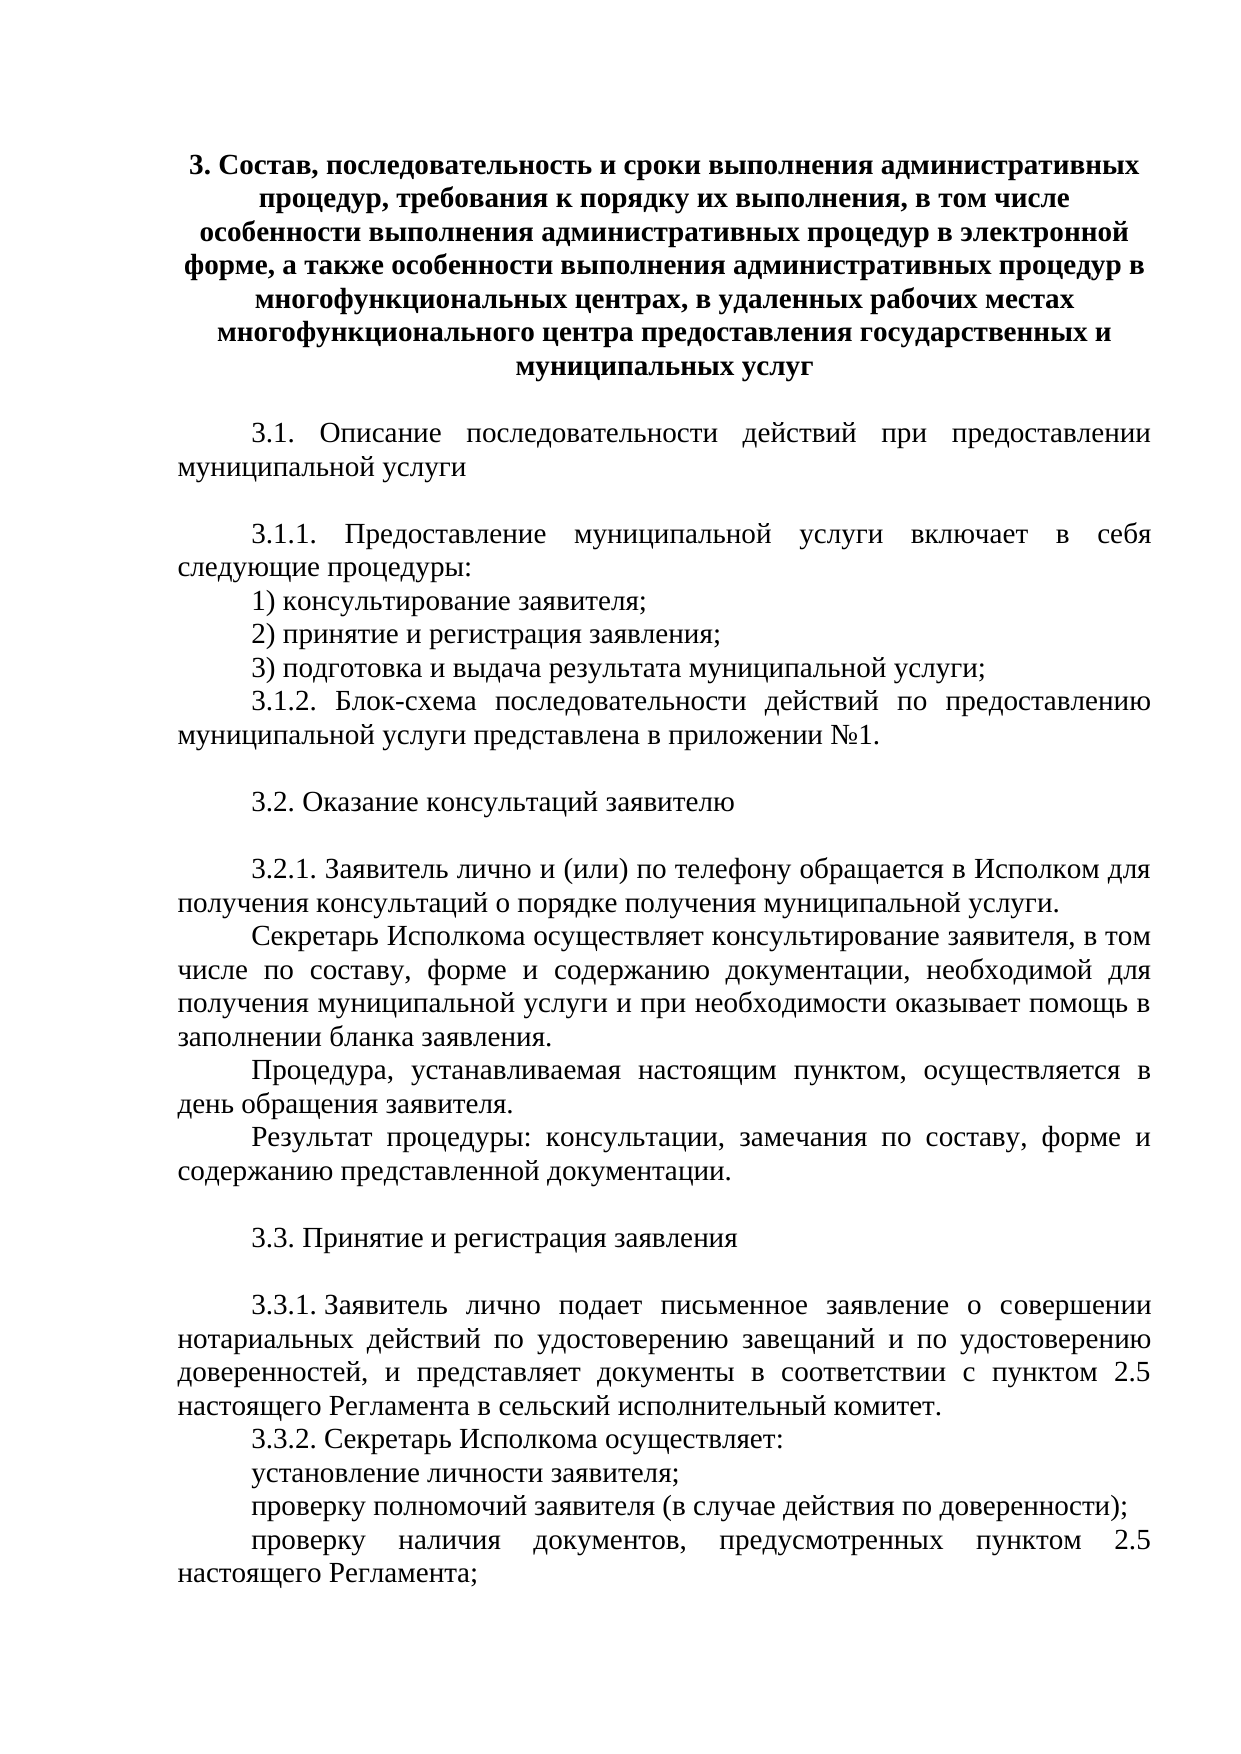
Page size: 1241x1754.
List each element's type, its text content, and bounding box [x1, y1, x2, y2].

text проверку наличия документов, предусмотренных пунктом 2.5 настоящего Регламента; [177, 1522, 1152, 1589]
text 3. Cостав, последовательность и сроки выполнения административных процедур, требования к порядку их выполнения, в том числе особенности выполнения административных процедур в электронной форме, а также особенности выполнения административных процедур в многофункциональных центрах, в удаленных рабочих местах многофункционального центра предоставления государственных и муниципальных услуг [177, 147, 1152, 382]
text 3.3.2. Секретарь Исполкома осуществляет: [177, 1421, 1152, 1455]
text 3.1.1. Предоставление муниципальной услуги включает в себя следующие процедуры: [177, 516, 1152, 583]
text 3.3.1. Заявитель лично подает письменное заявление о совершении нотариальных действий по удостоверению завещаний и по удостоверению доверенностей, и представляет документы в соответствии с пунктом 2.5 настоящего Регламента в сельский исполнительный комитет. [177, 1287, 1152, 1421]
text Результат процедуры: консультации, замечания по составу, форме и содержанию представленной документации. [177, 1119, 1152, 1187]
text 3) подготовка и выдача результата муниципальной услуги; [177, 650, 1152, 683]
text 3.1. Описание последовательности действий при предоставлении муниципальной услуги [177, 415, 1152, 482]
text 3.3. Принятие и регистрация заявления [177, 1220, 1152, 1254]
text установление личности заявителя; [177, 1455, 1152, 1488]
text Секретарь Исполкома осуществляет консультирование заявителя, в том числе по составу, форме и содержанию документации, необходимой для получения муниципальной услуги и при необходимости оказывает помощь в заполнении бланка заявления. [177, 918, 1152, 1052]
text 3.1.2. Блок-схема последовательности действий по предоставлению муниципальной услуги представлена в приложении №1. [177, 683, 1152, 751]
text 2) принятие и регистрация заявления; [177, 616, 1152, 650]
text проверку полномочий заявителя (в случае действия по доверенности); [177, 1488, 1152, 1522]
text Процедура, устанавливаемая настоящим пунктом, осуществляется в день обращения заявителя. [177, 1052, 1152, 1119]
text 1) консультирование заявителя; [177, 583, 1152, 616]
text 3.2.1. Заявитель лично и (или) по телефону обращается в Исполком для получения консультаций о порядке получения муниципальной услуги. [177, 851, 1152, 918]
text 3.2. Оказание консультаций заявителю [177, 784, 1152, 818]
